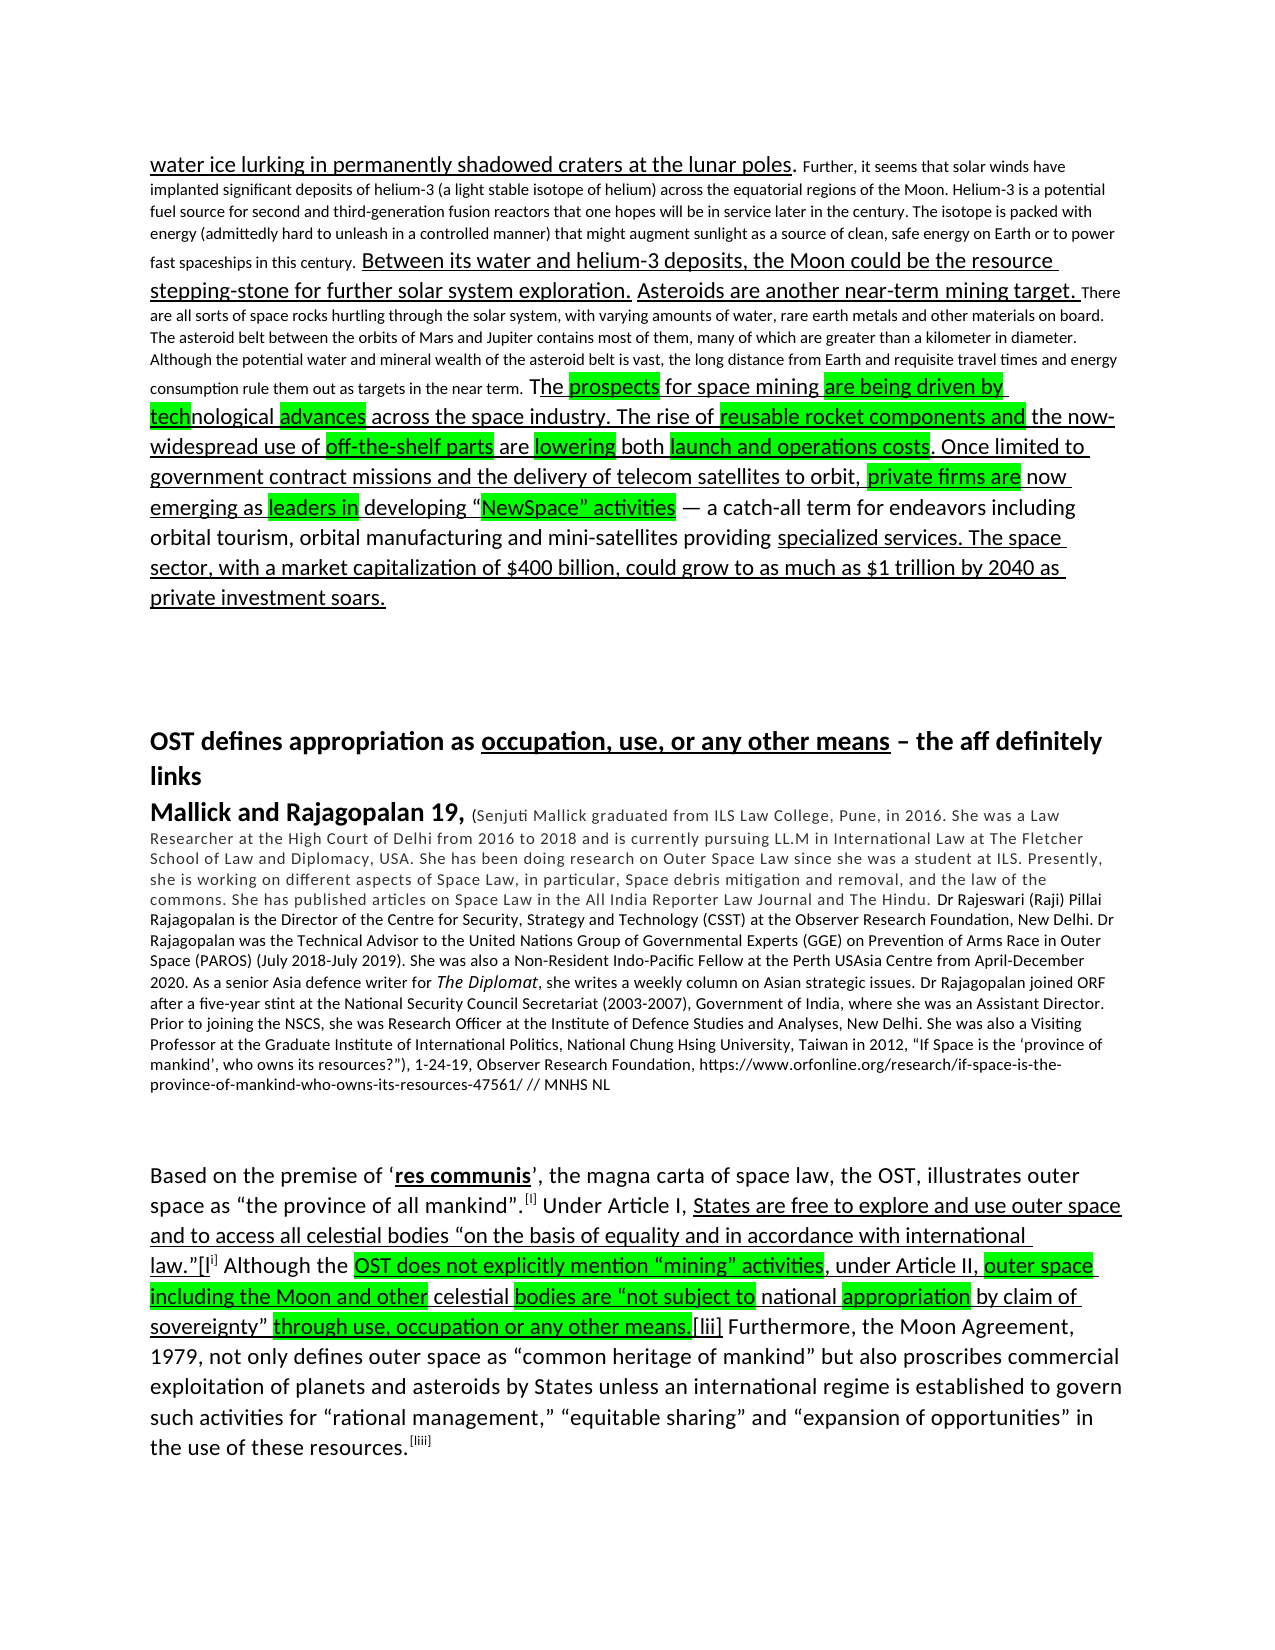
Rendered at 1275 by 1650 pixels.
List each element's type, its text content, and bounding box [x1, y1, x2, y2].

text Based on the premise of ‘res communis’, the magna carta of space law, the OST, illustrates outer space as “the province of all mankind”.[l] Under Article I, States are free to explore and use outer space and to access all celestial bodies “on the basis of equality and in accordance with international law.”[li] Although the OST does not explicitly mention “mining” activities, under Article II, outer space including the Moon and other celestial bodies are “not subject to national appropriation by claim of sovereignty” through use, occupation or any other means.[lii] Furthermore, the Moon Agreement, 1979, not only defines outer space as “common heritage of mankind” but also proscribes commercial exploitation of planets and asteroids by States unless an international regime is established to govern such activities for “rational management,” “equitable sharing” and “expansion of opportunities” in the use of these resources.[liii] [150, 1400, 1125, 1461]
text Mallick and Rajagopalan 19, (Senjuti Mallick graduated from ILS Law College, Pune, in 2016. She was a Law Researcher at the High Court of Delhi from 2016 to 2018 and is currently pursuing LL.M in International Law at The Fletcher School of Law and Diplomacy, USA. She has been doing research on Outer Space Law since she was a student at ILS. Presently, she is working on different aspects of Space Law, in particular, Space debris mitigation and removal, and the law of the commons. She has published articles on Space Law in the All India Reporter Law Journal and The Hindu. Dr Rajeswari (Raji) Pillai Rajagopalan is the Director of the Centre for Security, Strategy and Technology (CSST) at the Observer Research Foundation, New Delhi. Dr Rajagopalan was the Technical Advisor to the United Nations Group of Governmental Experts (GGE) on Prevention of Arms Race in Outer Space (PAROS) (July 2018-July 2019). She was also a Non-Resident Indo-Pacific Fellow at the Perth USAsia Centre from April-December 2020. As a senior Asia defence writer for The Diplomat, she writes a weekly column on Asian strategic issues. Dr Rajagopalan joined ORF after a five-year stint at the National Security Council Secretariat (2003-2007), Government of India, where she was an Assistant Director. Prior to joining the NSCS, she was Research Officer at the Institute of Defence Studies and Analyses, New Delhi. She was also a Visiting Professor at the Graduate Institute of International Politics, National Chung Hsing University, Taiwan in 2012, “If Space is the ‘province of mankind’, who owns its resources?”), 1-24-19, Observer Research Foundation, https://www.orfonline.org/research/if-space-is-the-province-of-mankind-who-owns-its-resources-47561/ // MNHS NL [150, 795, 1125, 1095]
text Based on the premise of ‘res communis’, the magna carta of space law, the OST, illustrates outer space as “the province of all mankind”.[l] Under Article I, States are free to explore and use outer space and to access all celestial bodies “on the basis of equality and in accordance with international law.”[li] Although the OST does not explicitly mention “mining” activities, under Article II, outer space including the Moon and other celestial bodies are “not subject to national appropriation by claim of sovereignty” through use, occupation or any other means.[lii] Furthermore, the Moon Agreement, 1979, not only defines outer space as “common heritage of mankind” but also proscribes commercial exploitation of planets and asteroids by States unless an international regime is established to govern such activities for “rational management,” “equitable sharing” and “expansion of opportunities” in the use of these resources.[liii] [150, 1161, 1125, 1373]
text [150, 150, 1125, 611]
subtitle OST defines appropriation as occupation, use, or any other means – the aff definitely links [150, 724, 1125, 793]
